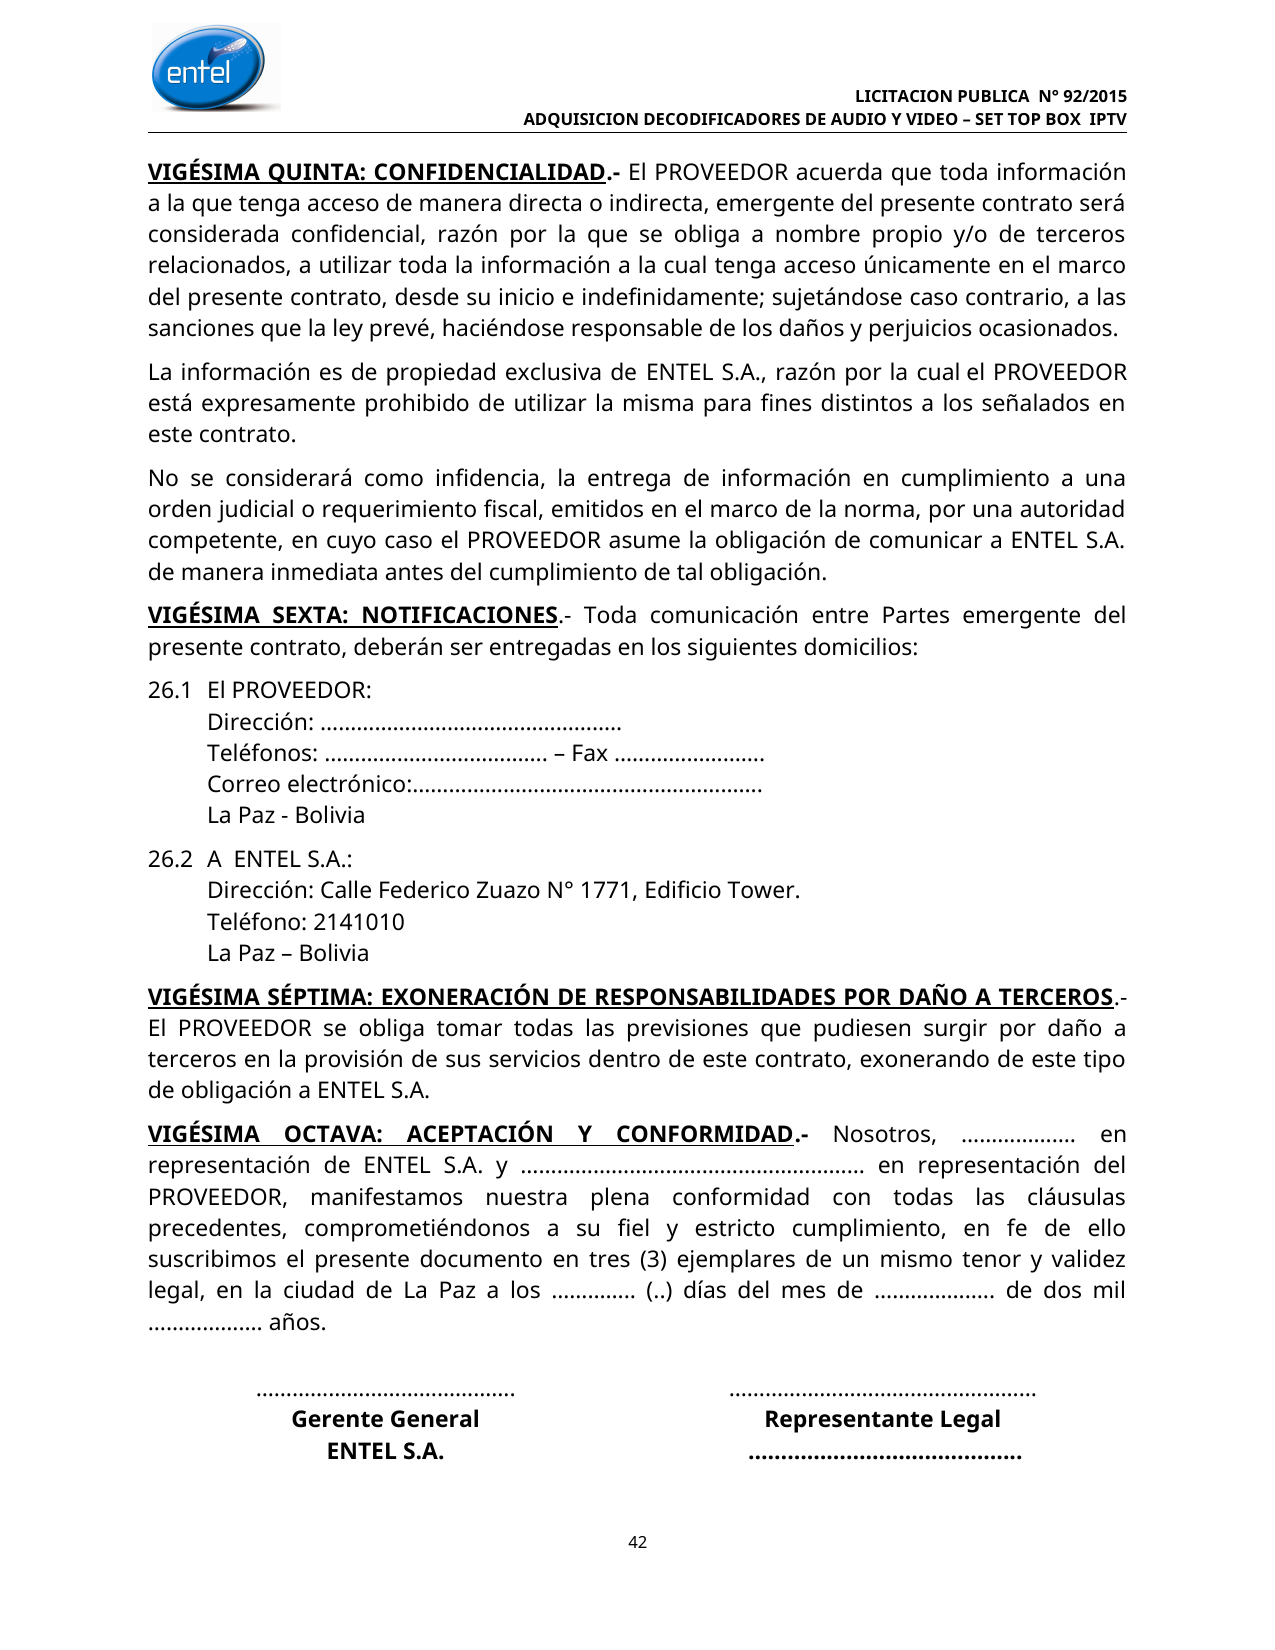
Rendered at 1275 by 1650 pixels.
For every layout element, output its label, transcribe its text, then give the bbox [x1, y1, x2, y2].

text No se considerará como infidencia, la entrega de información en cumplimiento a una orden judicial o requerimiento fiscal, emitidos en el marco de la norma, por una autoridad competente, en cuyo caso el PROVEEDOR asume la obligación de comunicar a ENTEL S.A. de manera inmediata antes del cumplimiento de tal obligación. [148, 462, 1127, 587]
picture [151, 23, 282, 112]
text VIGÉSIMA OCTAVA: ACEPTACIÓN Y CONFORMIDAD.- Nosotros, ………………. en representación de ENTEL S.A. y ………………………………………………… en representación del PROVEEDOR, manifestamos nuestra plena conformidad con todas las cláusulas precedentes, comprometiéndonos a su fiel y estricto cumplimiento, en fe de ello suscribimos el presente documento en tres (3) ejemplares de un mismo tenor y validez legal, en la ciudad de La Paz a los ………….. (..) días del mes de ……………….. de dos mil ………………. años. [148, 1118, 1127, 1337]
text La información es de propiedad exclusiva de ENTEL S.A., razón por la cual el PROVEEDOR está expresamente prohibido de utilizar la misma para fines distintos a los señalados en este contrato. [148, 356, 1127, 449]
text 26.1 El PROVEEDOR: [148, 674, 1127, 706]
text Dirección: ………………………………………….. [207, 706, 1127, 737]
text Teléfono: 2141010 [207, 906, 1127, 937]
text La Paz - Bolivia [207, 799, 1127, 831]
text VIGÉSIMA SEXTA: NOTIFICACIONES.- Toda comunicación entre Partes emergente del presente contrato, deberán ser entregadas en los siguientes domicilios: [148, 599, 1127, 662]
table_header ……………………………………. Gerente General ENTEL S.A. [144, 1372, 631, 1466]
text Correo electrónico:…………………………………………………. [207, 768, 1127, 799]
text La Paz – Bolivia [207, 937, 1127, 968]
text Teléfonos: ………………………………. – Fax ……………………. [207, 737, 1127, 768]
text VIGÉSIMA SÉPTIMA: EXONERACIÓN DE RESPONSABILIDADES POR DAÑO A TERCEROS.- El PROVEEDOR se obliga tomar todas las previsiones que pudiesen surgir por daño a terceros en la provisión de sus servicios dentro de este contrato, exonerando de este tipo de obligación a ENTEL S.A. [148, 981, 1127, 1106]
text VIGÉSIMA QUINTA: CONFIDENCIALIDAD.- El PROVEEDOR acuerda que toda información a la que tenga acceso de manera directa o indirecta, emergente del presente contrato será considerada confidencial, razón por la que se obliga a nombre propio y/o de terceros relacionados, a utilizar toda la información a la cual tenga acceso únicamente en el marco del presente contrato, desde su inicio e indefinidamente; sujetándose caso contrario, a las sanciones que la ley prevé, haciéndose responsable de los daños y perjuicios ocasionados. [148, 156, 1127, 343]
text Dirección: Calle Federico Zuazo N° 1771, Edificio Tower. [207, 874, 1127, 906]
text 26.2 A ENTEL S.A.: [148, 843, 1127, 874]
table_header …………………………………………… Representante Legal …………………………………... [631, 1372, 1138, 1466]
